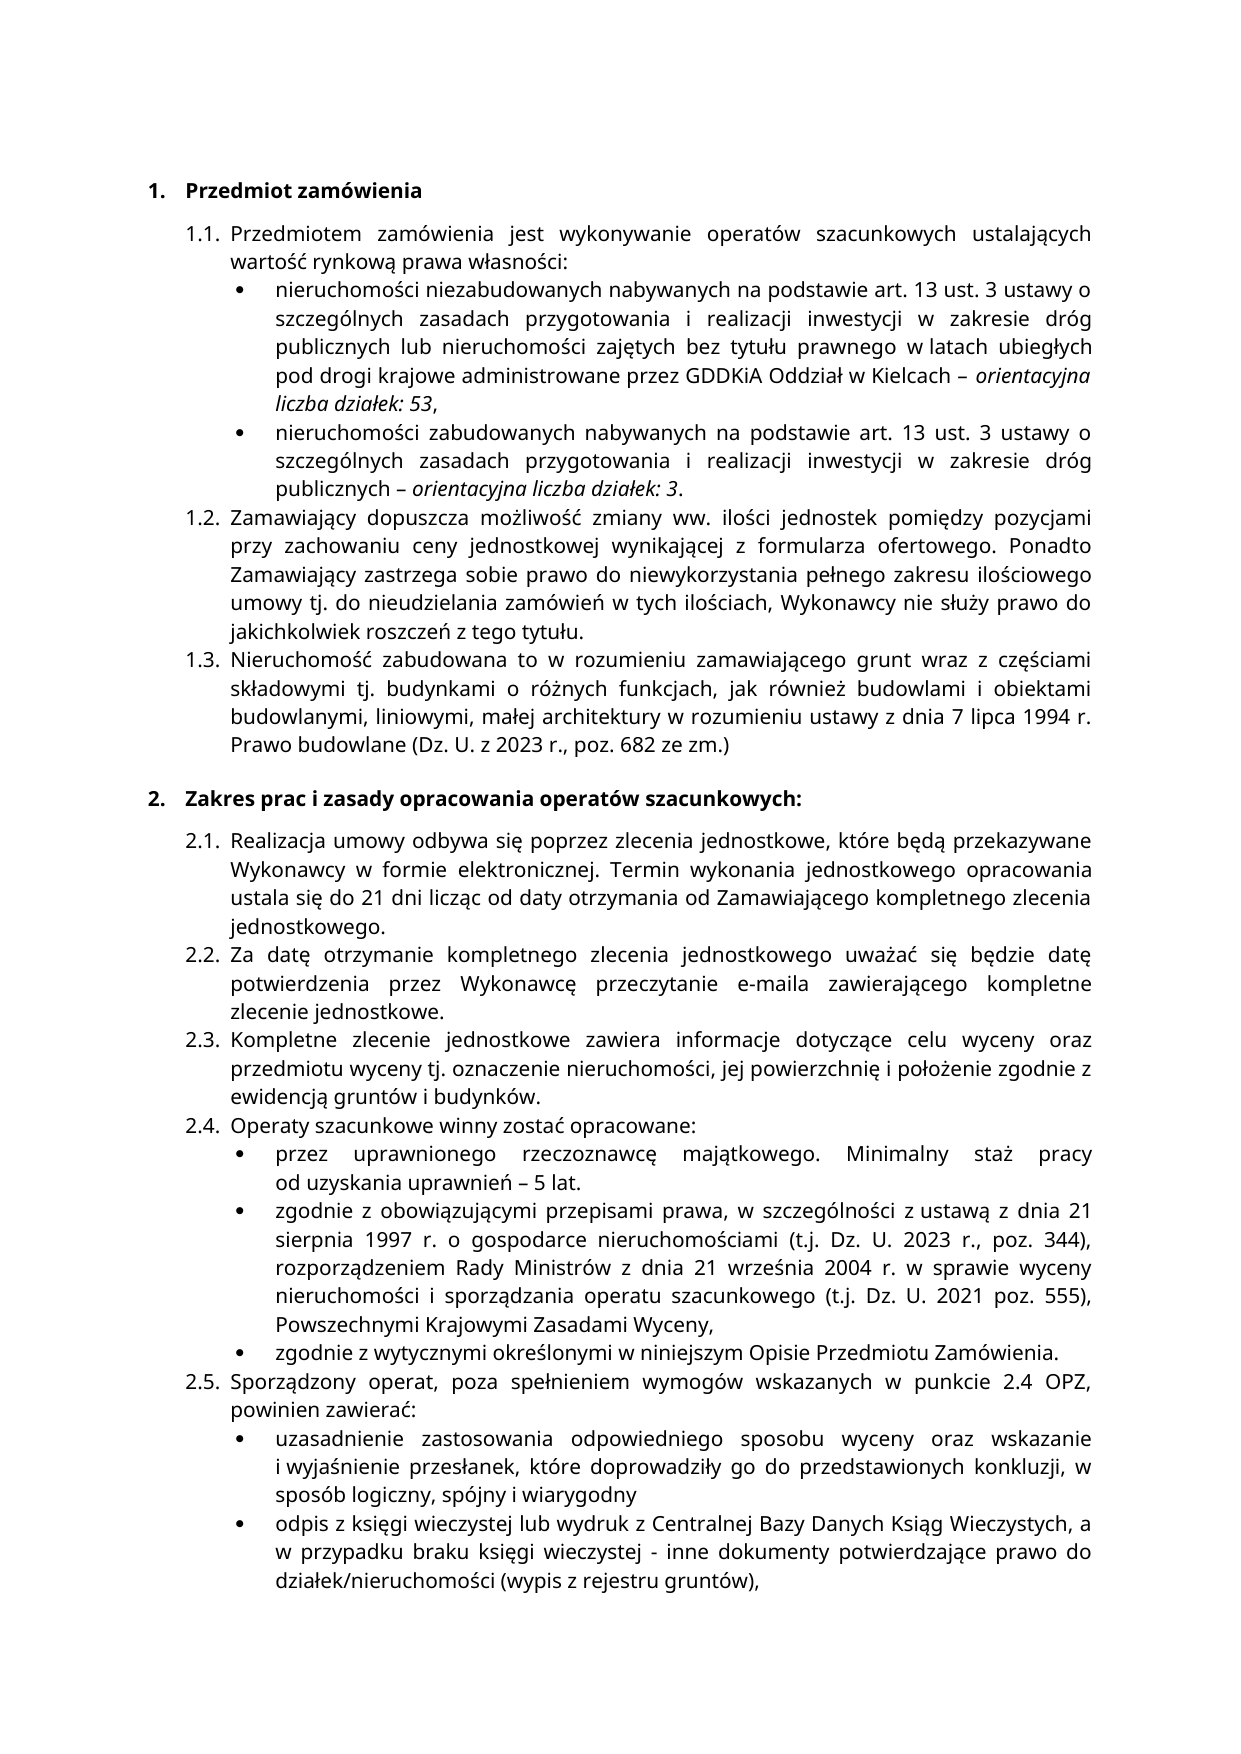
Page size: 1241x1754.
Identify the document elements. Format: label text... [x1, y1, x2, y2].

list Za datę otrzymanie kompletnego zlecenia jednostkowego uważać się będzie datę potwierdzenia przez Wykonawcę przeczytanie e-maila zawierającego kompletne zlecenie jednostkowe. [185, 940, 1093, 1026]
list przez uprawnionego rzeczoznawcę majątkowego. Minimalny staż pracy od uzyskania uprawnień – 5 lat. [236, 1139, 1093, 1196]
list nieruchomości zabudowanych nabywanych na podstawie art. 13 ust. 3 ustawy o szczególnych zasadach przygotowania i realizacji inwestycji w zakresie dróg publicznych – orientacyjna liczba działek: 3. [236, 418, 1093, 503]
list zgodnie z obowiązującymi przepisami prawa, w szczególności z ustawą z dnia 21 sierpnia 1997 r. o gospodarce nieruchomościami (t.j. Dz. U. 2023 r., poz. 344), rozporządzeniem Rady Ministrów z dnia 21 września 2004 r. w sprawie wyceny nieruchomości i sporządzania operatu szacunkowego (t.j. Dz. U. 2021 poz. 555), Powszechnymi Krajowymi Zasadami Wyceny, [236, 1196, 1093, 1338]
list Kompletne zlecenie jednostkowe zawiera informacje dotyczące celu wyceny oraz przedmiotu wyceny tj. oznaczenie nieruchomości, jej powierzchnię i położenie zgodnie z ewidencją gruntów i budynków. [185, 1026, 1093, 1111]
list Realizacja umowy odbywa się poprzez zlecenia jednostkowe, które będą przekazywane Wykonawcy w formie elektronicznej. Termin wykonania jednostkowego opracowania ustala się do 21 dni licząc od daty otrzymania od Zamawiającego kompletnego zlecenia jednostkowego. [185, 827, 1093, 940]
list Operaty szacunkowe winny zostać opracowane: [185, 1111, 1093, 1139]
list Sporządzony operat, poza spełnieniem wymogów wskazanych w punkcie 2.4 OPZ, powinien zawierać: [185, 1367, 1093, 1424]
list odpis z księgi wieczystej lub wydruk z Centralnej Bazy Danych Ksiąg Wieczystych, a w przypadku braku księgi wieczystej - inne dokumenty potwierdzające prawo do działek/nieruchomości (wypis z rejestru gruntów), [236, 1509, 1093, 1594]
list Przedmiotem zamówienia jest wykonywanie operatów szacunkowych ustalających wartość rynkową prawa własności: [185, 219, 1093, 276]
list Zamawiający dopuszcza możliwość zmiany ww. ilości jednostek pomiędzy pozycjami przy zachowaniu ceny jednostkowej wynikającej z formularza ofertowego. Ponadto Zamawiający zastrzega sobie prawo do niewykorzystania pełnego zakresu ilościowego umowy tj. do nieudzielania zamówień w tych ilościach, Wykonawcy nie służy prawo do jakichkolwiek roszczeń z tego tytułu. [185, 503, 1093, 645]
list Zakres prac i zasady opracowania operatów szacunkowych: [148, 784, 1093, 812]
list nieruchomości niezabudowanych nabywanych na podstawie art. 13 ust. 3 ustawy o szczególnych zasadach przygotowania i realizacji inwestycji w zakresie dróg publicznych lub nieruchomości zajętych bez tytułu prawnego w latach ubiegłych pod drogi krajowe administrowane przez GDDKiA Oddział w Kielcach – orientacyjna liczba działek: 53, [236, 276, 1093, 418]
list uzasadnienie zastosowania odpowiedniego sposobu wyceny oraz wskazanie i wyjaśnienie przesłanek, które doprowadziły go do przedstawionych konkluzji, w sposób logiczny, spójny i wiarygodny [236, 1424, 1093, 1509]
list zgodnie z wytycznymi określonymi w niniejszym Opisie Przedmiotu Zamówienia. [236, 1338, 1093, 1367]
list Nieruchomość zabudowana to w rozumieniu zamawiającego grunt wraz z częściami składowymi tj. budynkami o różnych funkcjach, jak również budowlami i obiektami budowlanymi, liniowymi, małej architektury w rozumieniu ustawy z dnia 7 lipca 1994 r. Prawo budowlane (Dz. U. z 2023 r., poz. 682 ze zm.) [185, 645, 1093, 759]
list Przedmiot zamówienia [148, 176, 1093, 204]
